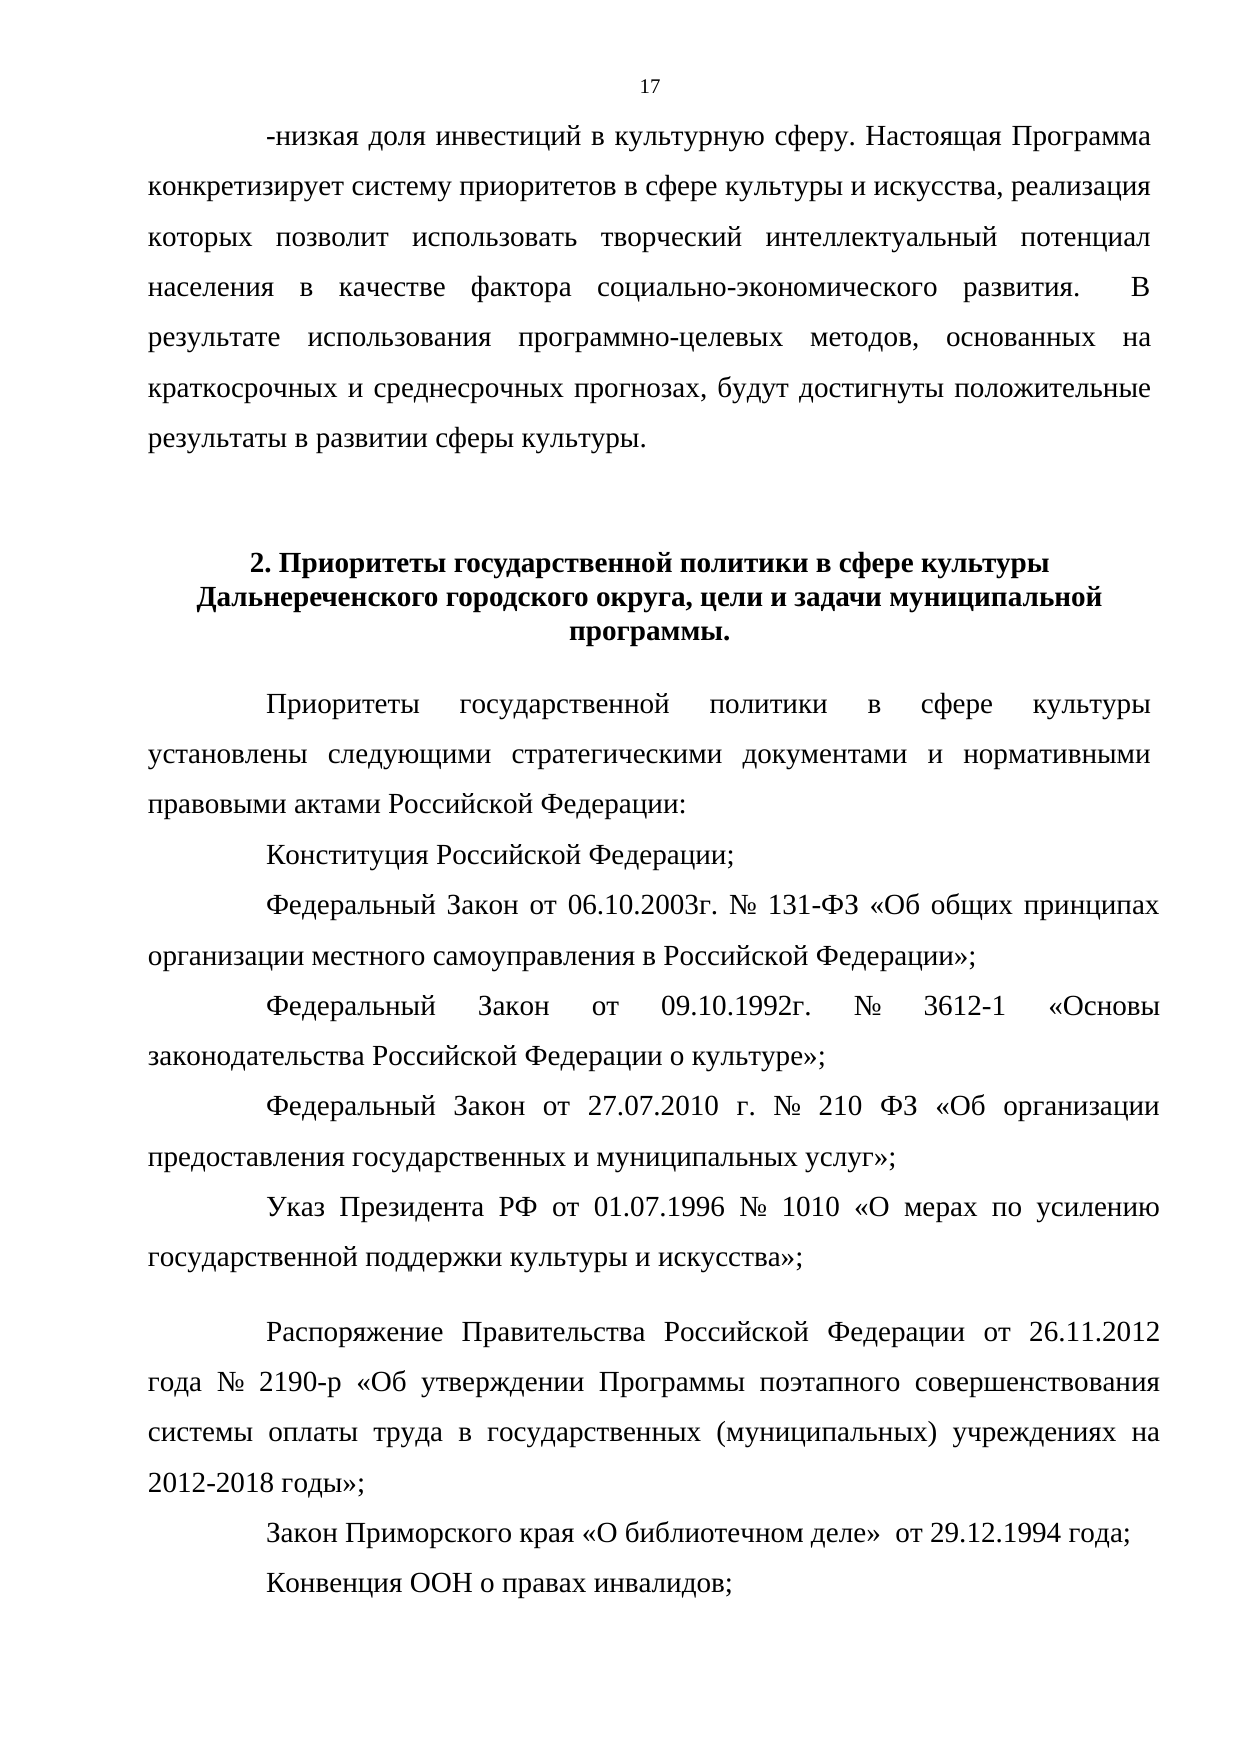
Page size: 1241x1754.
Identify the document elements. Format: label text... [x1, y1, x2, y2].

text Распоряжение Правительства Российской Федерации от 26.11.2012 года № 2190-р «Об утверждении Программы поэтапного совершенствования системы оплаты труда в государственных (муниципальных) учреждениях на 2012-2018 годы»; [148, 1314, 1161, 1498]
text Закон Приморского края «О библиотечном деле» от 29.12.1994 года; [148, 1515, 1161, 1549]
text Федеральный Закон от 09.10.1992г. № 3612-1 «Основы законодательства Российской Федерации о культуре»; [148, 988, 1161, 1072]
text Приоритеты государственной политики в сфере культуры установлены следующими стратегическими документами и нормативными правовыми актами Российской Федерации: [148, 686, 1152, 820]
text Федеральный Закон от 06.10.2003г. № 131-ФЗ «Об общих принципах организации местного самоуправления в Российской Федерации»; [148, 887, 1161, 971]
subtitle 2. Приоритеты государственной политики в сфере культуры Дальнереченского городского округа, цели и задачи муниципальной программы. [148, 546, 1152, 646]
text Конституция Российской Федерации; [148, 837, 1161, 871]
text -низкая доля инвестиций в культурную сферу. Настоящая Программа конкретизирует систему приоритетов в сфере культуры и искусства, реализация которых позволит использовать творческий интеллектуальный потенциал населения в качестве фактора социально-экономического развития. В результате использования программно-целевых методов, основанных на краткосрочных и среднесрочных прогнозах, будут достигнуты положительные результаты в развитии сферы культуры. [148, 118, 1152, 453]
text Федеральный Закон от 27.07.2010 г. № 210 ФЗ «Об организации предоставления государственных и муниципальных услуг»; [148, 1088, 1161, 1172]
text Указ Президента РФ от 01.07.1996 № 1010 «О мерах по усилению государственной поддержки культуры и искусства»; [148, 1189, 1161, 1273]
text Конвенция ООН о правах инвалидов; [148, 1565, 1161, 1599]
